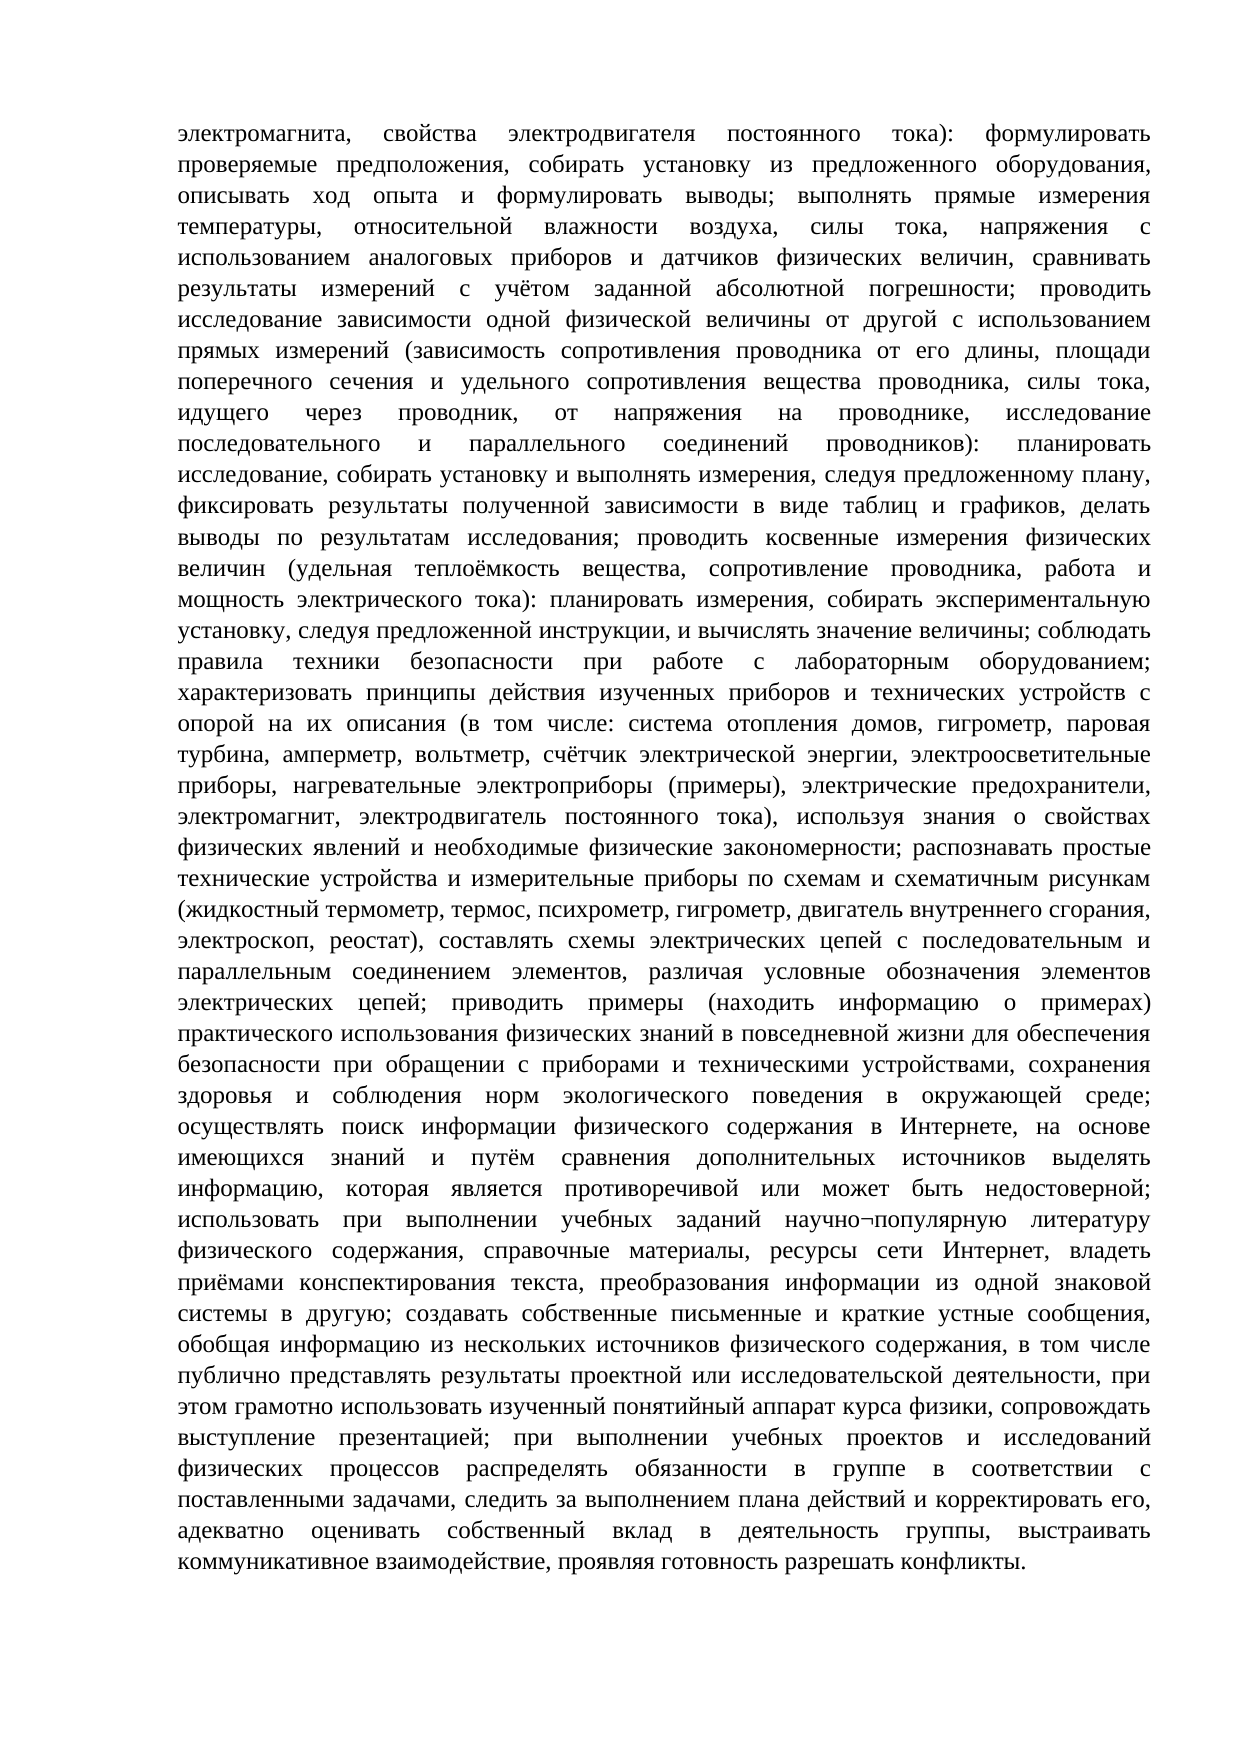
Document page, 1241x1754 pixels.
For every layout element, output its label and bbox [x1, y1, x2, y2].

text [177, 118, 1152, 1575]
